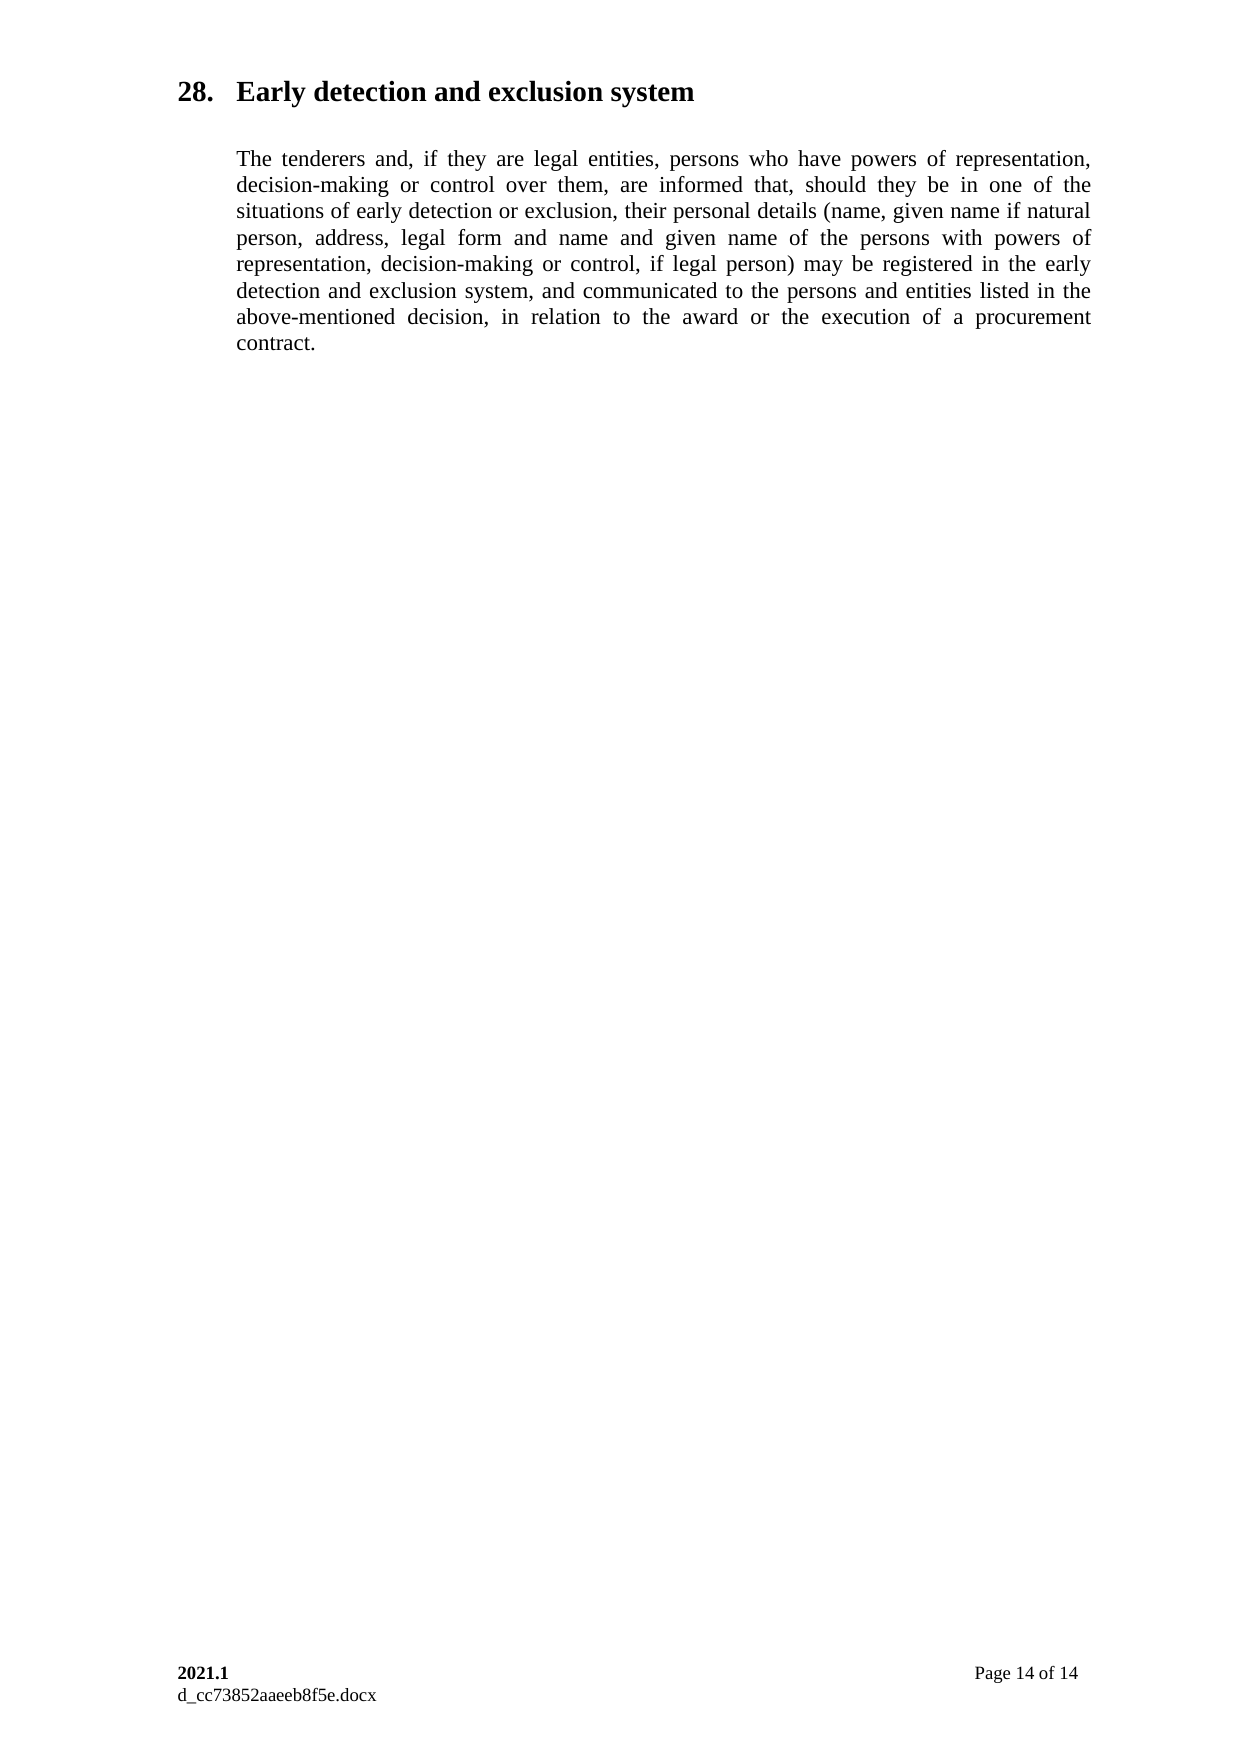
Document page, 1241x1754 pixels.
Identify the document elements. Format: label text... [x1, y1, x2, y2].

text The tenderers and, if they are legal entities, persons who have powers of representation, decision-making or control over them, are informed that, should they be in one of the situations of early detection or exclusion, their personal details (name, given name if natural person, address, legal form and name and given name of the persons with powers of representation, decision-making or control, if legal person) may be registered in the early detection and exclusion system, and communicated to the persons and entities listed in the above-mentioned decision, in relation to the award or the execution of a procurement contract. [236, 145, 1092, 356]
subtitle 28. Early detection and exclusion system [177, 74, 1092, 107]
